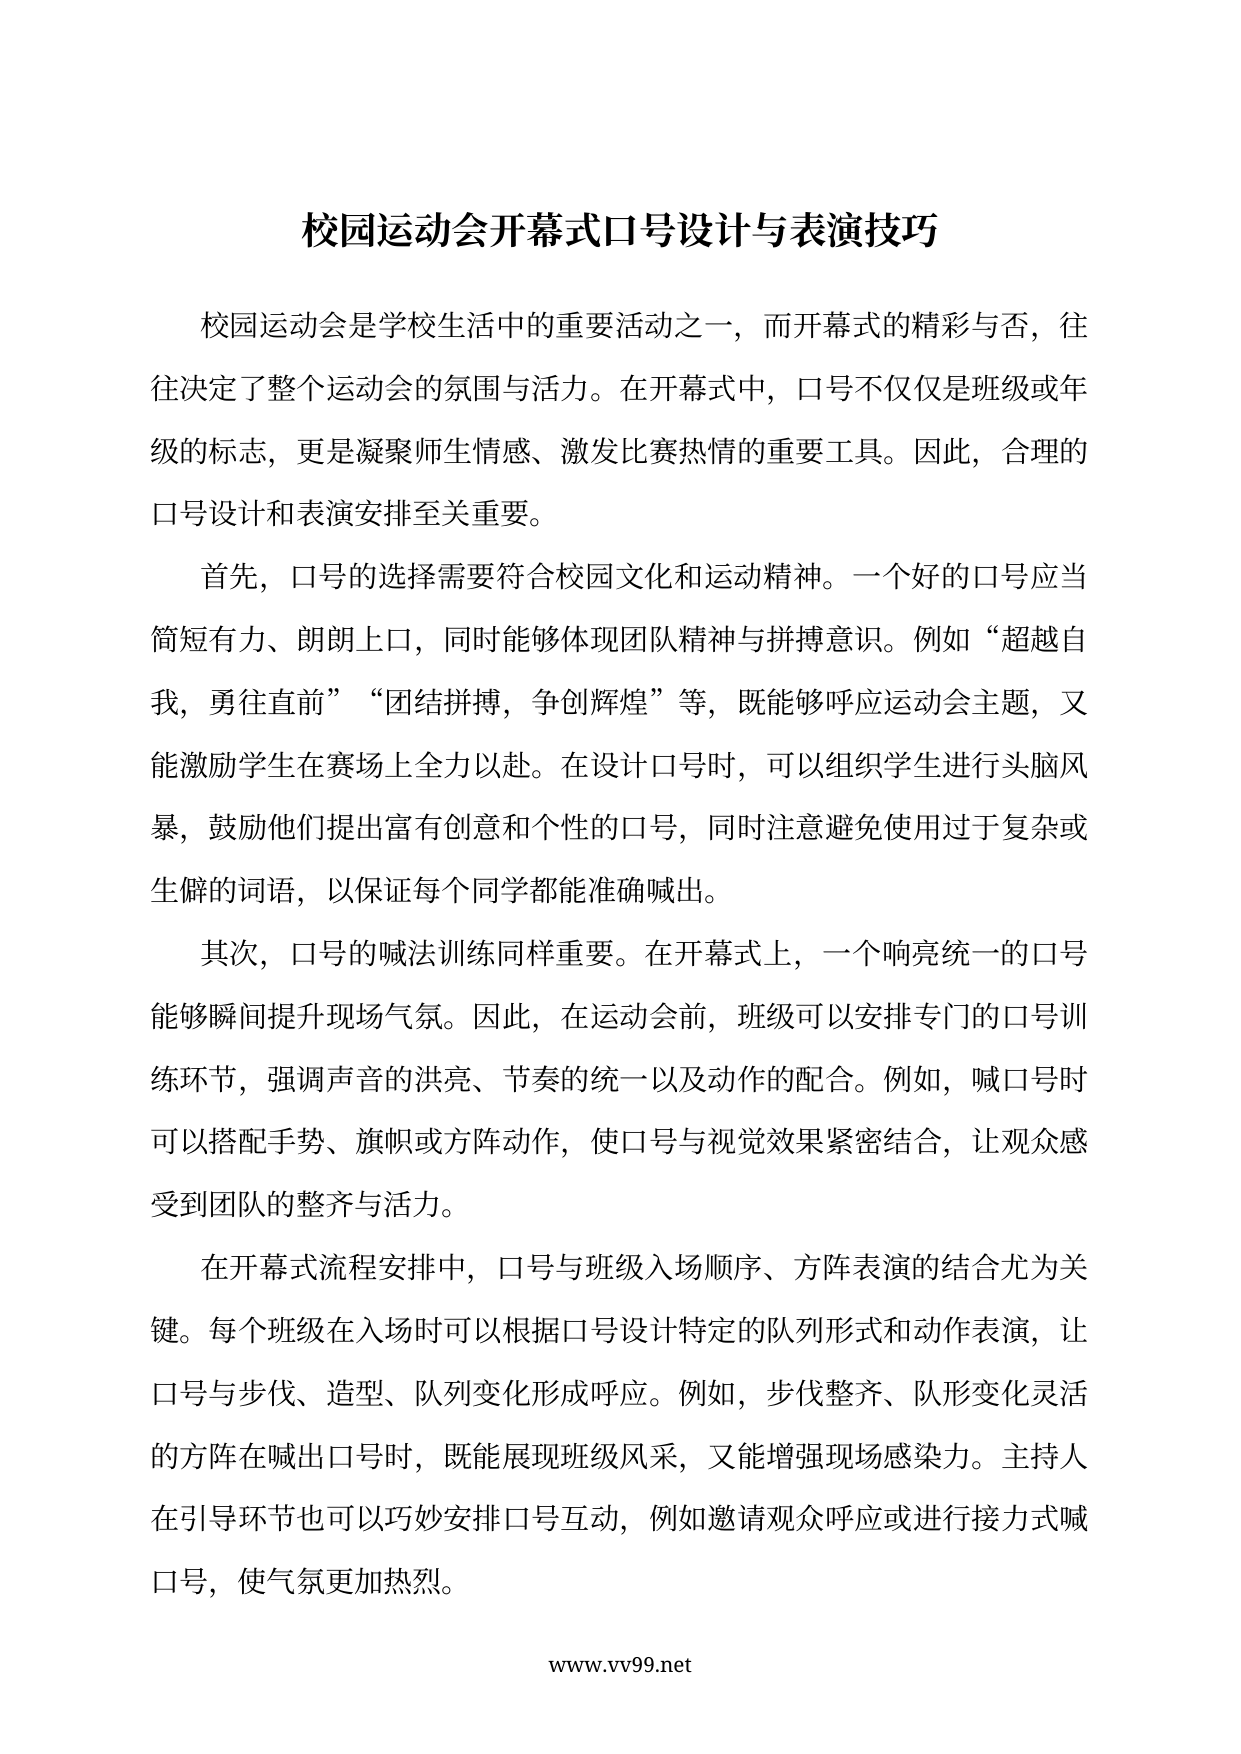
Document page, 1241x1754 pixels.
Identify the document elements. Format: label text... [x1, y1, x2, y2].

text 在开幕式流程安排中，口号与班级入场顺序、方阵表演的结合尤为关键。每个班级在入场时可以根据口号设计特定的队列形式和动作表演，让口号与步伐、造型、队列变化形成呼应。例如，步伐整齐、队形变化灵活的方阵在喊出口号时，既能展现班级风采，又能增强现场感染力。主持人在引导环节也可以巧妙安排口号互动，例如邀请观众呼应或进行接力式喊口号，使气氛更加热烈。 [150, 1245, 1090, 1601]
text 首先，口号的选择需要符合校园文化和运动精神。一个好的口号应当简短有力、朗朗上口，同时能够体现团队精神与拼搏意识。例如“超越自我，勇往直前”“团结拼搏，争创辉煌”等，既能够呼应运动会主题，又能激励学生在赛场上全力以赴。在设计口号时，可以组织学生进行头脑风暴，鼓励他们提出富有创意和个性的口号，同时注意避免使用过于复杂或生僻的词语，以保证每个同学都能准确喊出。 [150, 554, 1090, 910]
text 校园运动会是学校生活中的重要活动之一，而开幕式的精彩与否，往往决定了整个运动会的氛围与活力。在开幕式中，口号不仅仅是班级或年级的标志，更是凝聚师生情感、激发比赛热情的重要工具。因此，合理的口号设计和表演安排至关重要。 [150, 303, 1090, 533]
subtitle 校园运动会开幕式口号设计与表演技巧 [150, 201, 1090, 255]
text 其次，口号的喊法训练同样重要。在开幕式上，一个响亮统一的口号能够瞬间提升现场气氛。因此，在运动会前，班级可以安排专门的口号训练环节，强调声音的洪亮、节奏的统一以及动作的配合。例如，喊口号时可以搭配手势、旗帜或方阵动作，使口号与视觉效果紧密结合，让观众感受到团队的整齐与活力。 [150, 931, 1090, 1224]
